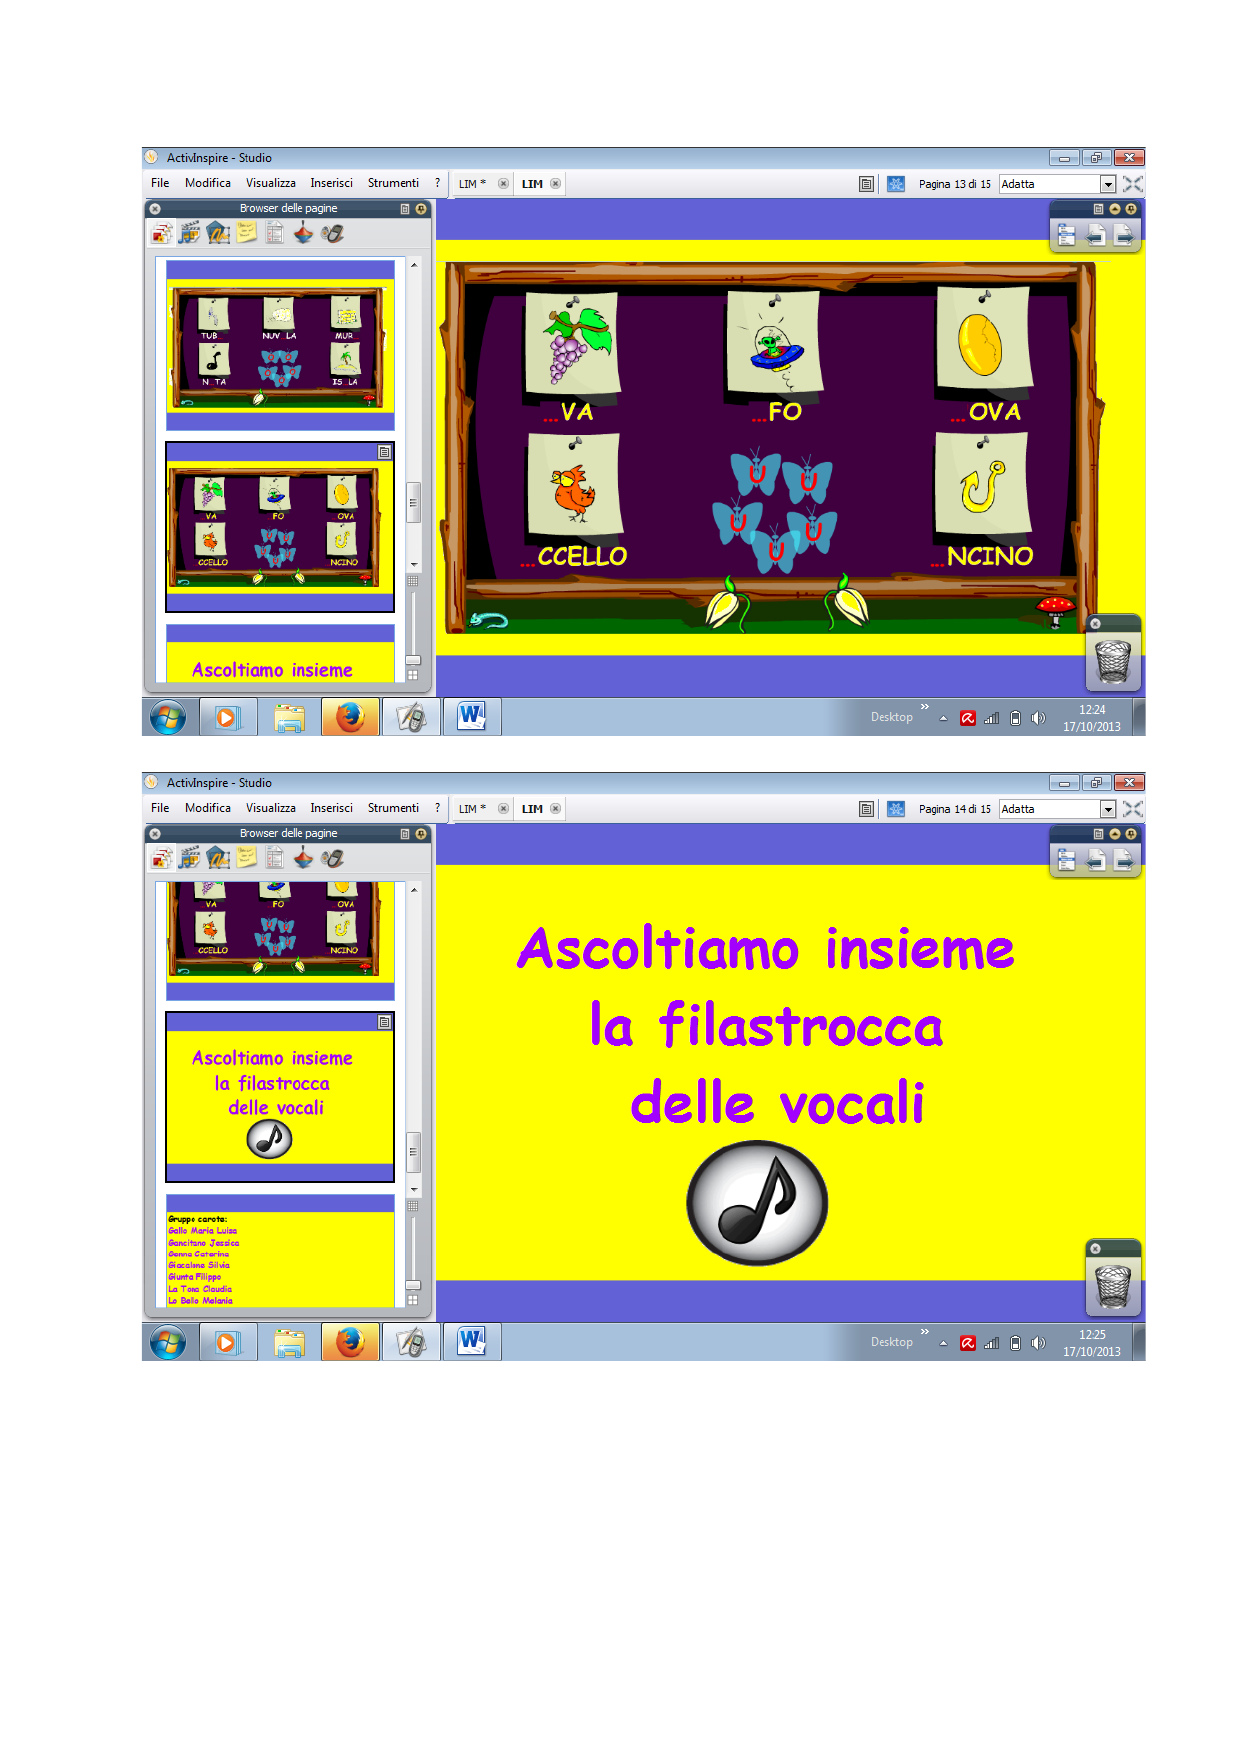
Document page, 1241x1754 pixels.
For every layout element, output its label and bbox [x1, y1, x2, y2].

picture [141, 147, 1146, 736]
picture [141, 772, 1146, 1361]
